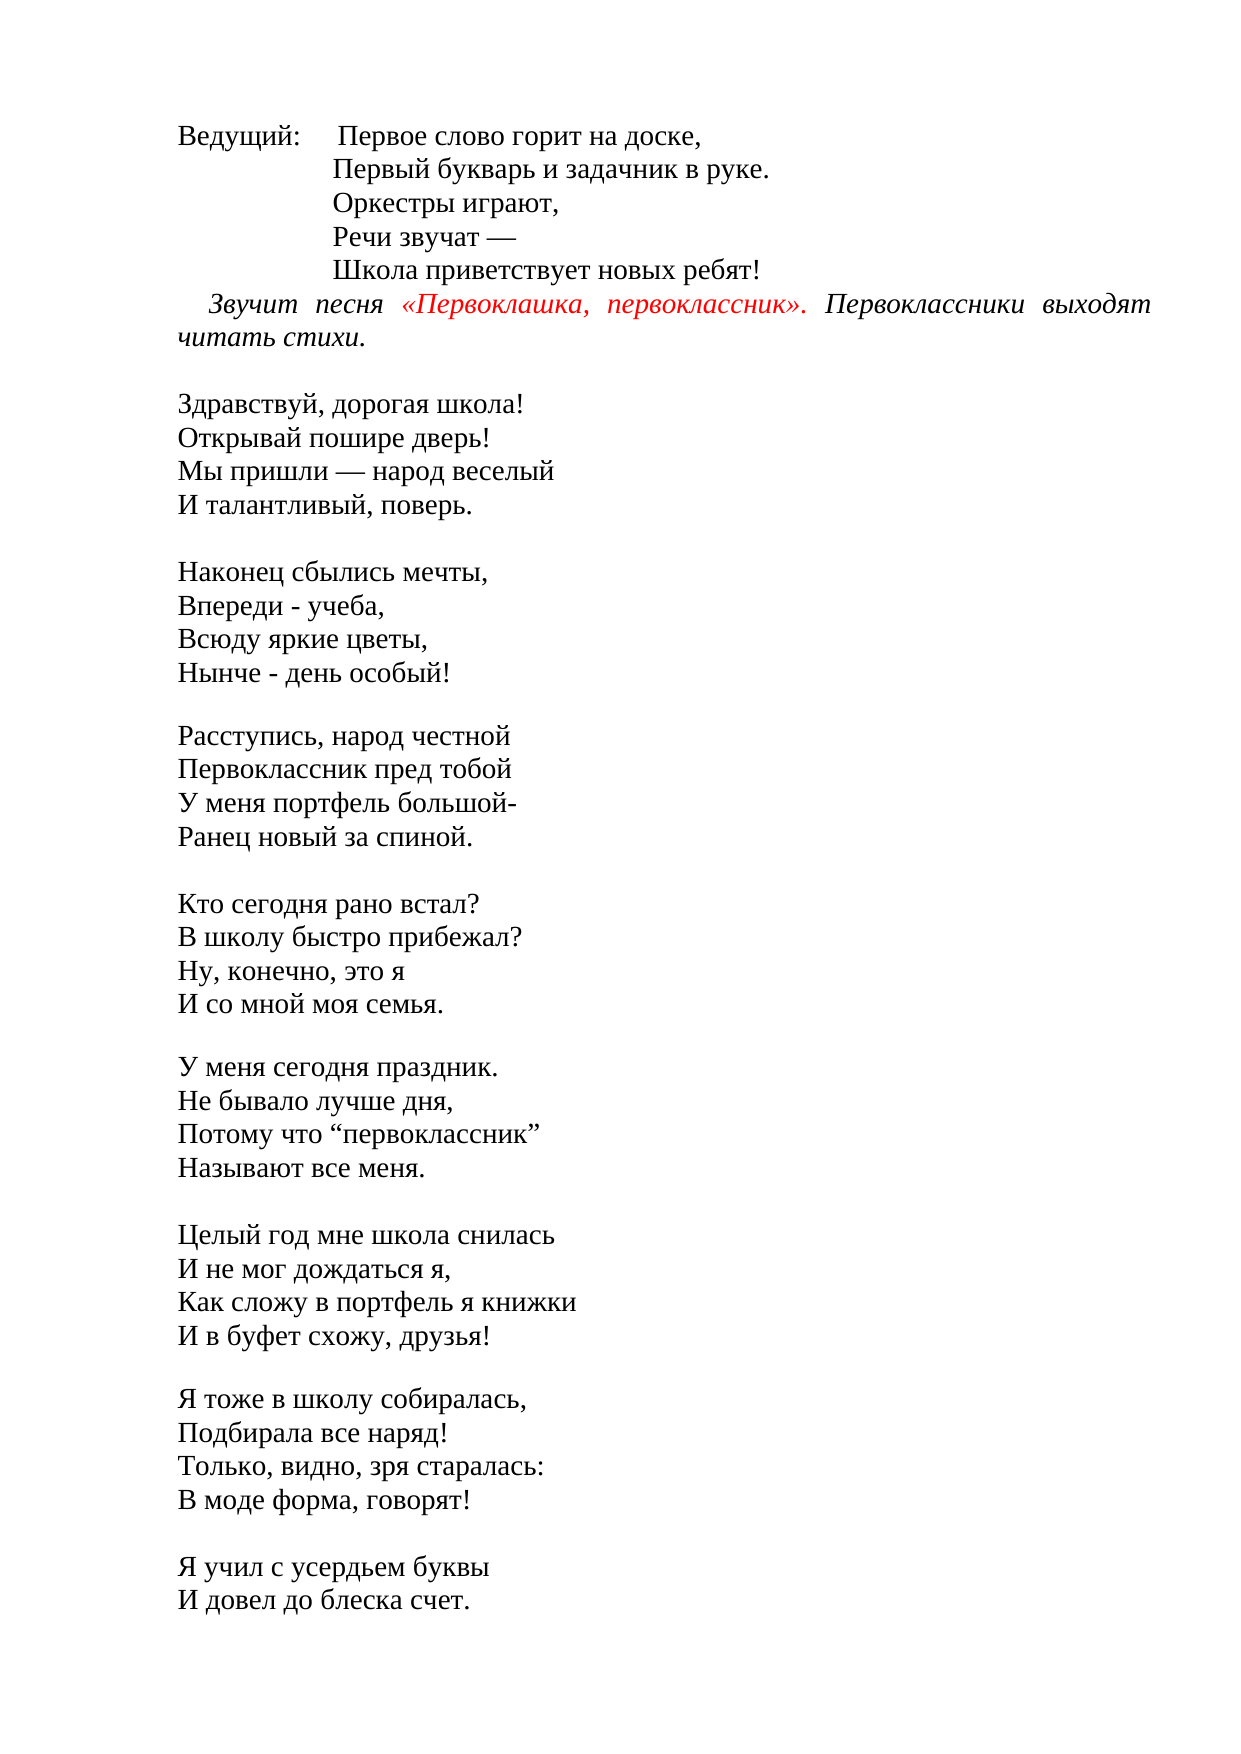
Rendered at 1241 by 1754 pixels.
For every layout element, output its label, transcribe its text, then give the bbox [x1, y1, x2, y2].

text Наконец сбылись мечты, Впереди - учеба, Всюду яркие цветы, Нынче - день особый! [177, 554, 1152, 718]
text И в буфет схожу, друзья! [177, 1318, 1152, 1351]
text Расступись, народ честной Первоклассник пред тобой [177, 718, 1152, 785]
text Подбирала все наряд! [177, 1415, 1152, 1448]
text В школу быстро прибежал? Ну, конечно, это я И со мной моя семья. [177, 919, 1152, 1049]
text Я тоже в школу собиралась, [177, 1381, 1152, 1415]
text Как сложу в портфель я книжки [177, 1284, 1152, 1318]
text У меня сегодня праздник. Не бывало лучше дня, Потому что “первоклассник” Называют все меня. [177, 1049, 1152, 1184]
text Только, видно, зря старалась: [177, 1448, 1152, 1482]
text И талантливый, поверь. [177, 487, 1152, 521]
text Здравствуй, дорогая школа! [177, 386, 1152, 420]
text И довел до блеска счет. [177, 1582, 1152, 1616]
text Кто сегодня рано встал? [177, 886, 1152, 919]
text Ведущий: Первое слово горит на доске, [177, 118, 1152, 152]
text Звучит песня «Первоклашка, первоклассник». Первоклассники выходят читать стихи. [177, 286, 1152, 353]
text И не мог дождаться я, [177, 1251, 1152, 1284]
text Мы пришли — народ веселый [177, 453, 1152, 487]
text Целый год мне школа снилась [177, 1184, 1152, 1251]
text Речи звучат — [177, 219, 1152, 252]
text Первый букварь и задачник в руке. [177, 152, 1152, 185]
text У меня портфель большой- Ранец новый за спиной. [177, 785, 1152, 852]
text Открывай пошире дверь! [177, 420, 1152, 453]
text Школа приветствует новых ребят! [177, 252, 1152, 286]
text Я учил с усердьем буквы [177, 1549, 1152, 1582]
text Оркестры играют, [177, 185, 1152, 219]
text В моде форма, говорят! [177, 1482, 1152, 1515]
